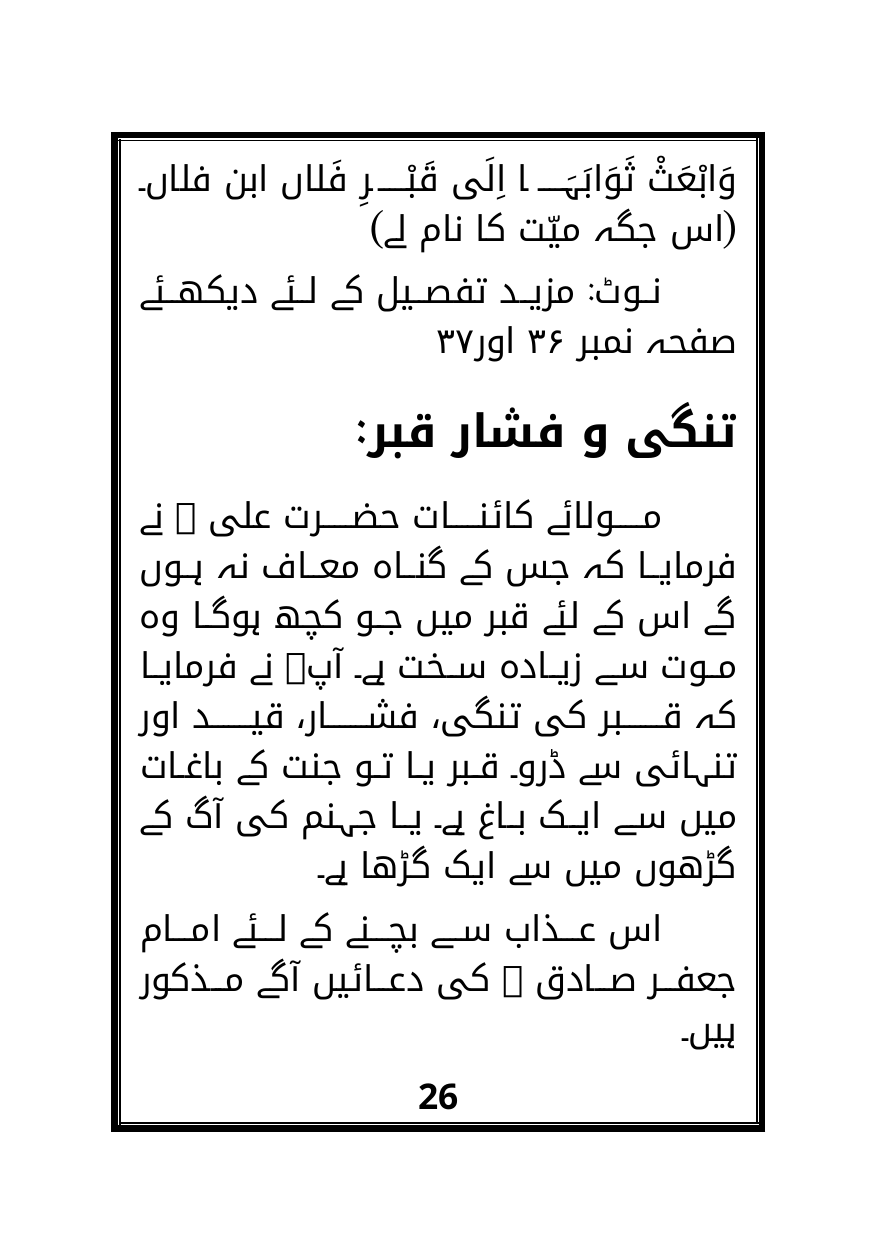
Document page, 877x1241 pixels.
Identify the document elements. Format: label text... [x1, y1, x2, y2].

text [139, 151, 737, 251]
text نوٹ: مزید تفصیل کے لئے دیکھئے صفحہ نمبر ۳۶ اور۳۷ [139, 264, 737, 364]
text مولائے کائنات حضرت علی ﷣ نے فرمایا کہ جس کے گناہ معاف نہ ہوں گے اس کے لئے قبر میں جو کچھ ہوگا وہ موت سے زیادہ سخت ہے۔ آپ﷣ نے فرمایا کہ قبر کی تنگی، فشار، قید اور تنہائی سے ڈرو۔ قبر یا تو جنت کے باغات میں سے ایک باغ ہے۔ یا جہنم کی آگ کے گڑھوں میں سے ایک گڑھا ہے۔ [139, 488, 737, 888]
subtitle تنگی و فشار قبر: [139, 389, 737, 476]
text اس عذاب سے بچنے کے لئے امام جعفر صادق ﷣ کی دعائیں آگے مذکور ہیں۔ [139, 901, 737, 1051]
